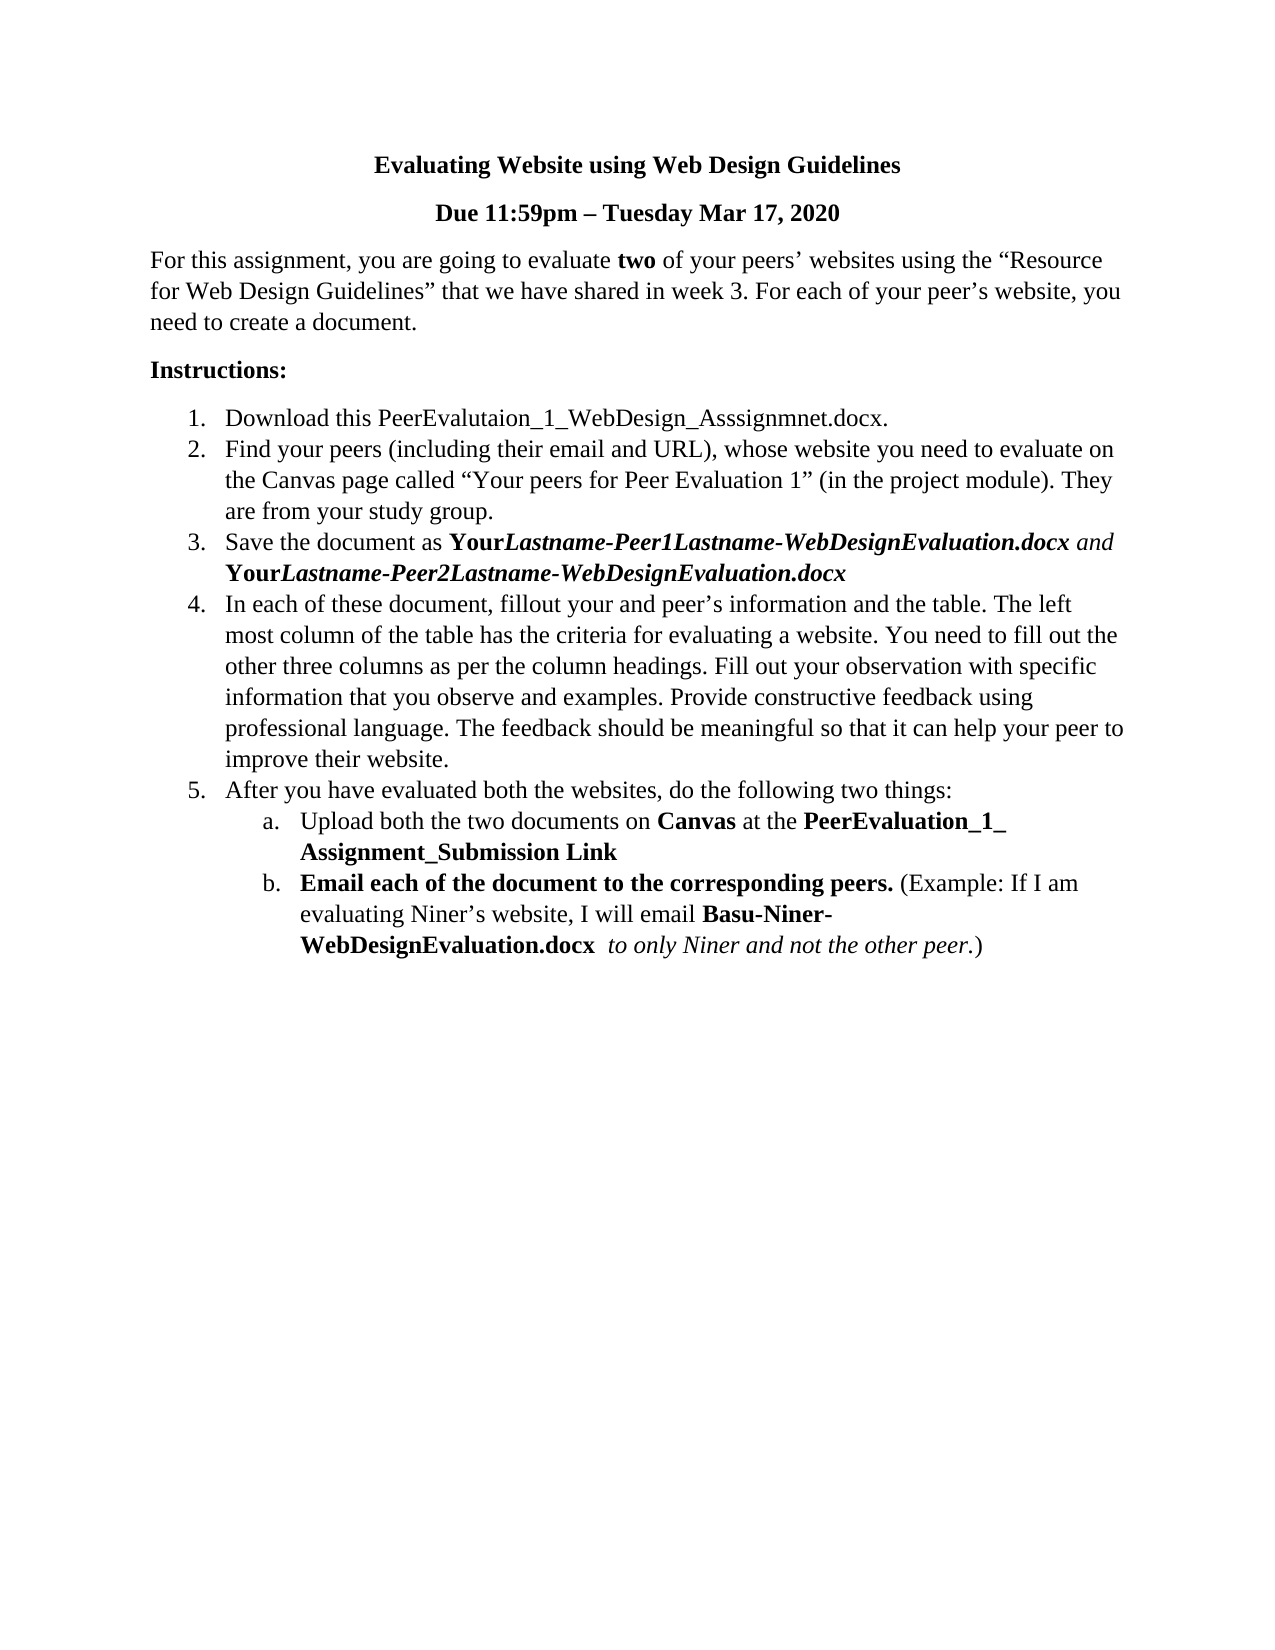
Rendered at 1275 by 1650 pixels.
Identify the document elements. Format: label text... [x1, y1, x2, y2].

list Save the document as YourLastname-Peer1Lastname-WebDesignEvaluation.docx and YourLastname-Peer2Lastname-WebDesignEvaluation.docx [187, 527, 1125, 587]
list Email each of the document to the corresponding peers. (Example: If I am evaluating Niner’s website, I will email Basu-Niner-WebDesignEvaluation.docx to only Niner and not the other peer.) [262, 868, 1125, 959]
list Download this PeerEvalutaion_1_WebDesign_Asssignmnet.docx. [187, 403, 1125, 432]
text Instructions: [150, 355, 1125, 384]
list Upload both the two documents on Canvas at the PeerEvaluation_1_ Assignment_Submission Link [262, 806, 1125, 866]
list After you have evaluated both the websites, do the following two things: [187, 775, 1125, 804]
text Due 11:59pm – Tuesday Mar 17, 2020 [150, 198, 1125, 226]
text For this assignment, you are going to evaluate two of your peers’ websites using the “Resource for Web Design Guidelines” that we have shared in week 3. For each of your peer’s website, you need to create a document. [150, 245, 1125, 336]
text Evaluating Website using Web Design Guidelines [150, 150, 1125, 179]
list In each of these document, fillout your and peer’s information and the table. The left most column of the table has the criteria for evaluating a website. You need to fill out the other three columns as per the column headings. Fill out your observation with specific information that you observe and examples. Provide constructive feedback using professional language. The feedback should be meaningful so that it can help your peer to improve their website. [187, 589, 1125, 773]
list Find your peers (including their email and URL), whose website you need to evaluate on the Canvas page called “Your peers for Peer Evaluation 1” (in the project module). They are from your study group. [187, 434, 1125, 525]
